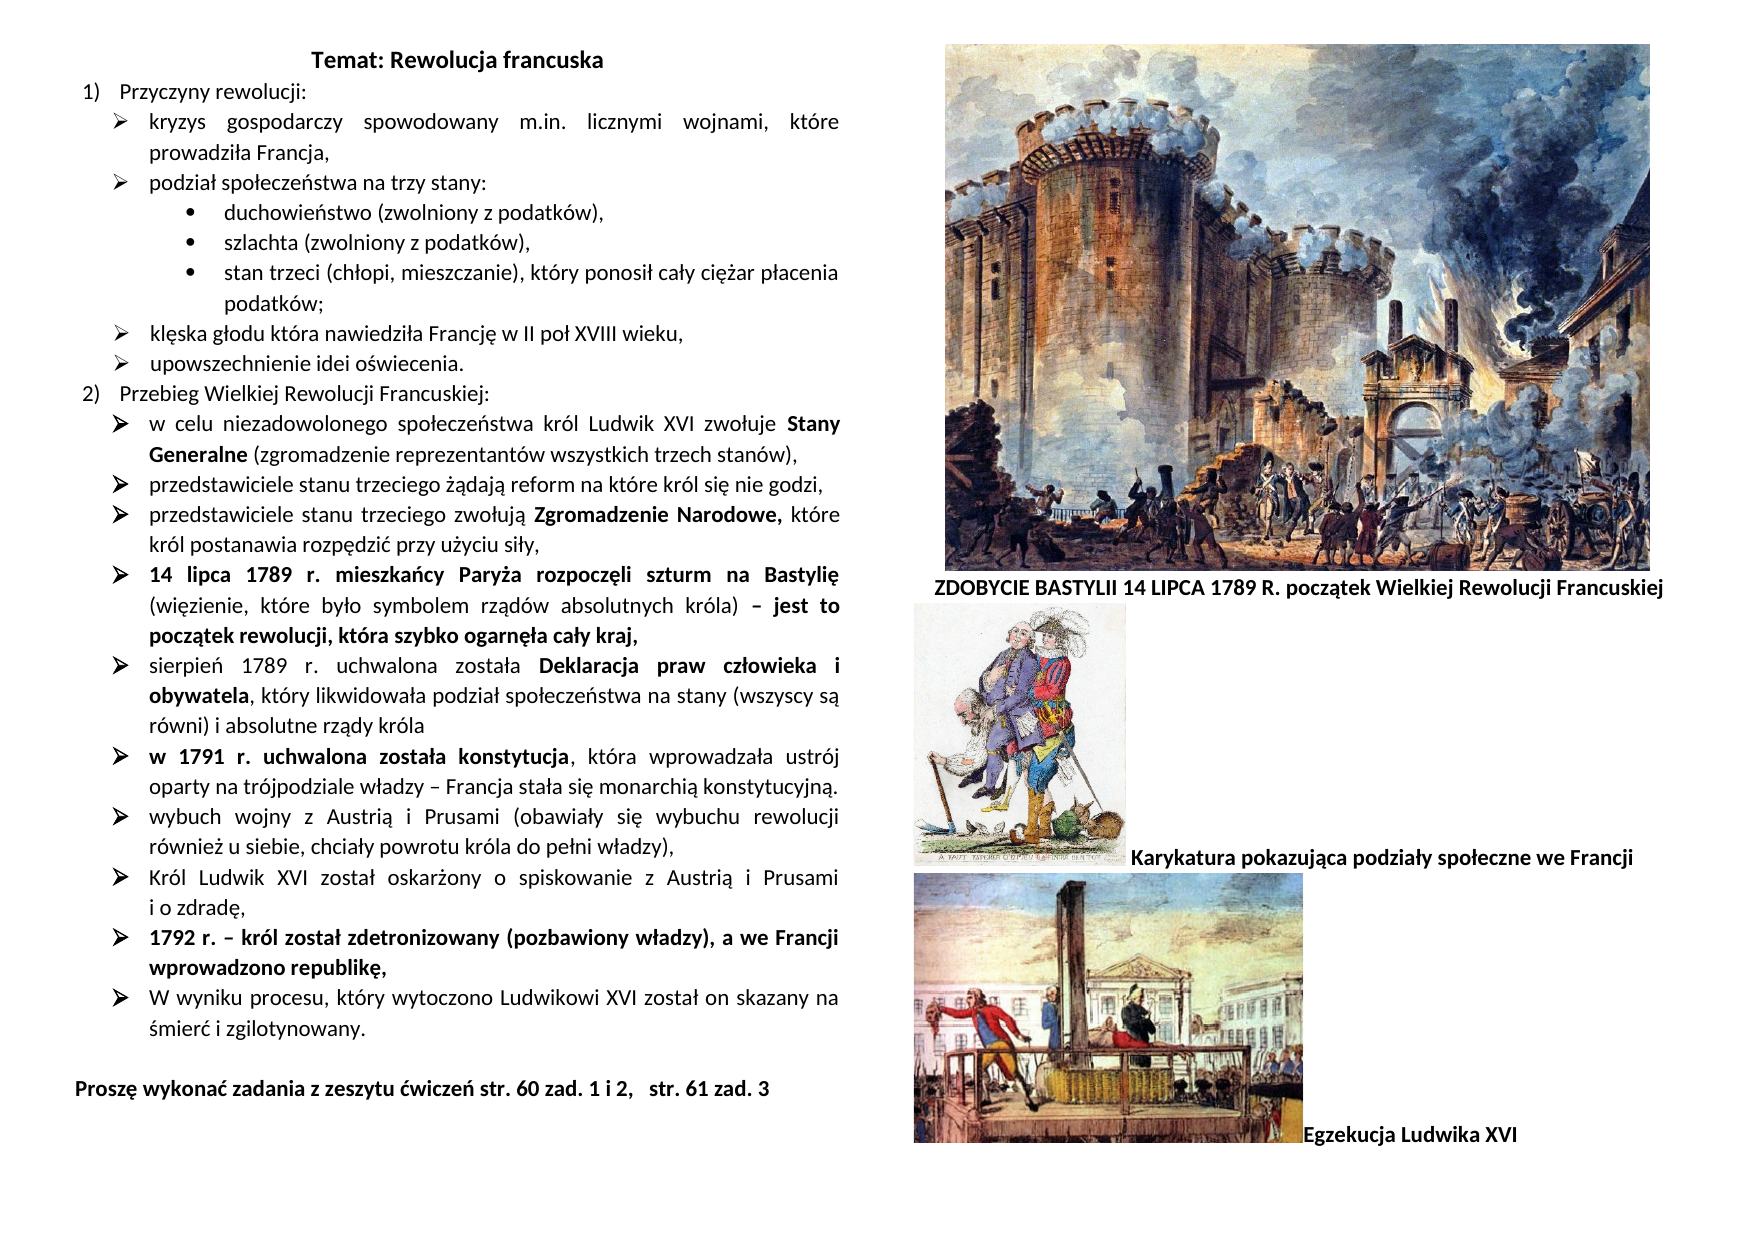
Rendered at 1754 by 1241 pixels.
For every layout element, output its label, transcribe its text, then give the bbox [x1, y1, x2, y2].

list Król Ludwik XVI został oskarżony o spiskowanie z Austrią i Prusami i o zdradę, [111, 863, 840, 921]
picture [913, 603, 1126, 866]
list przedstawiciele stanu trzeciego żądają reform na które król się nie godzi, [111, 470, 840, 498]
picture [913, 873, 1304, 1143]
text ZDOBYCIE BASTYLII 14 LIPCA 1789 R. początek Wielkiej Rewolucji Francuskiej [914, 573, 1679, 601]
list w 1791 r. uchwalona została konstytucja, która wprowadzała ustrój oparty na trójpodziale władzy – Francja stała się monarchią konstytucyjną. [111, 742, 840, 800]
list upowszechnienie idei oświecenia. [112, 349, 840, 377]
list w celu niezadowolonego społeczeństwa król Ludwik XVI zwołuje Stany Generalne (zgromadzenie reprezentantów wszystkich trzech stanów), [111, 409, 840, 468]
list Przyczyny rewolucji: [82, 77, 840, 105]
list duchowieństwo (zwolniony z podatków), [186, 198, 840, 226]
list podział społeczeństwa na trzy stany: [111, 168, 840, 196]
list sierpień 1789 r. uchwalona została Deklaracja praw człowieka i obywatela, który likwidowała podział społeczeństwa na stany (wszyscy są równi) i absolutne rządy króla [111, 651, 840, 740]
text Temat: Rewolucja francuska [75, 44, 840, 75]
list szlachta (zwolniony z podatków), [186, 228, 840, 256]
list Przebieg Wielkiej Rewolucji Francuskiej: [82, 379, 840, 407]
list klęska głodu która nawiedziła Francję w II poł XVIII wieku, [112, 319, 840, 347]
list W wyniku procesu, który wytoczono Ludwikowi XVI został on skazany na śmierć i zgilotynowany. [111, 983, 840, 1042]
list stan trzeci (chłopi, mieszczanie), który ponosił cały ciężar płacenia podatków; [186, 258, 840, 317]
list 14 lipca 1789 r. mieszkańcy Paryża rozpoczęli szturm na Bastylię (więzienie, które było symbolem rządów absolutnych króla) – jest to początek rewolucji, która szybko ogarnęła cały kraj, [111, 561, 840, 649]
picture [945, 44, 1650, 571]
text Proszę wykonać zadania z zeszytu ćwiczeń str. 60 zad. 1 i 2, str. 61 zad. 3 [75, 1074, 840, 1102]
list wybuch wojny z Austrią i Prusami (obawiały się wybuchu rewolucji również u siebie, chciały powrotu króla do pełni władzy), [111, 802, 840, 861]
list 1792 r. – król został zdetronizowany (pozbawiony władzy), a we Francji wprowadzono republikę, [111, 923, 840, 981]
list kryzys gospodarczy spowodowany m.in. licznymi wojnami, które prowadziła Francja, [111, 107, 840, 166]
list przedstawiciele stanu trzeciego zwołują Zgromadzenie Narodowe, które król postanawia rozpędzić przy użyciu siły, [111, 500, 840, 558]
